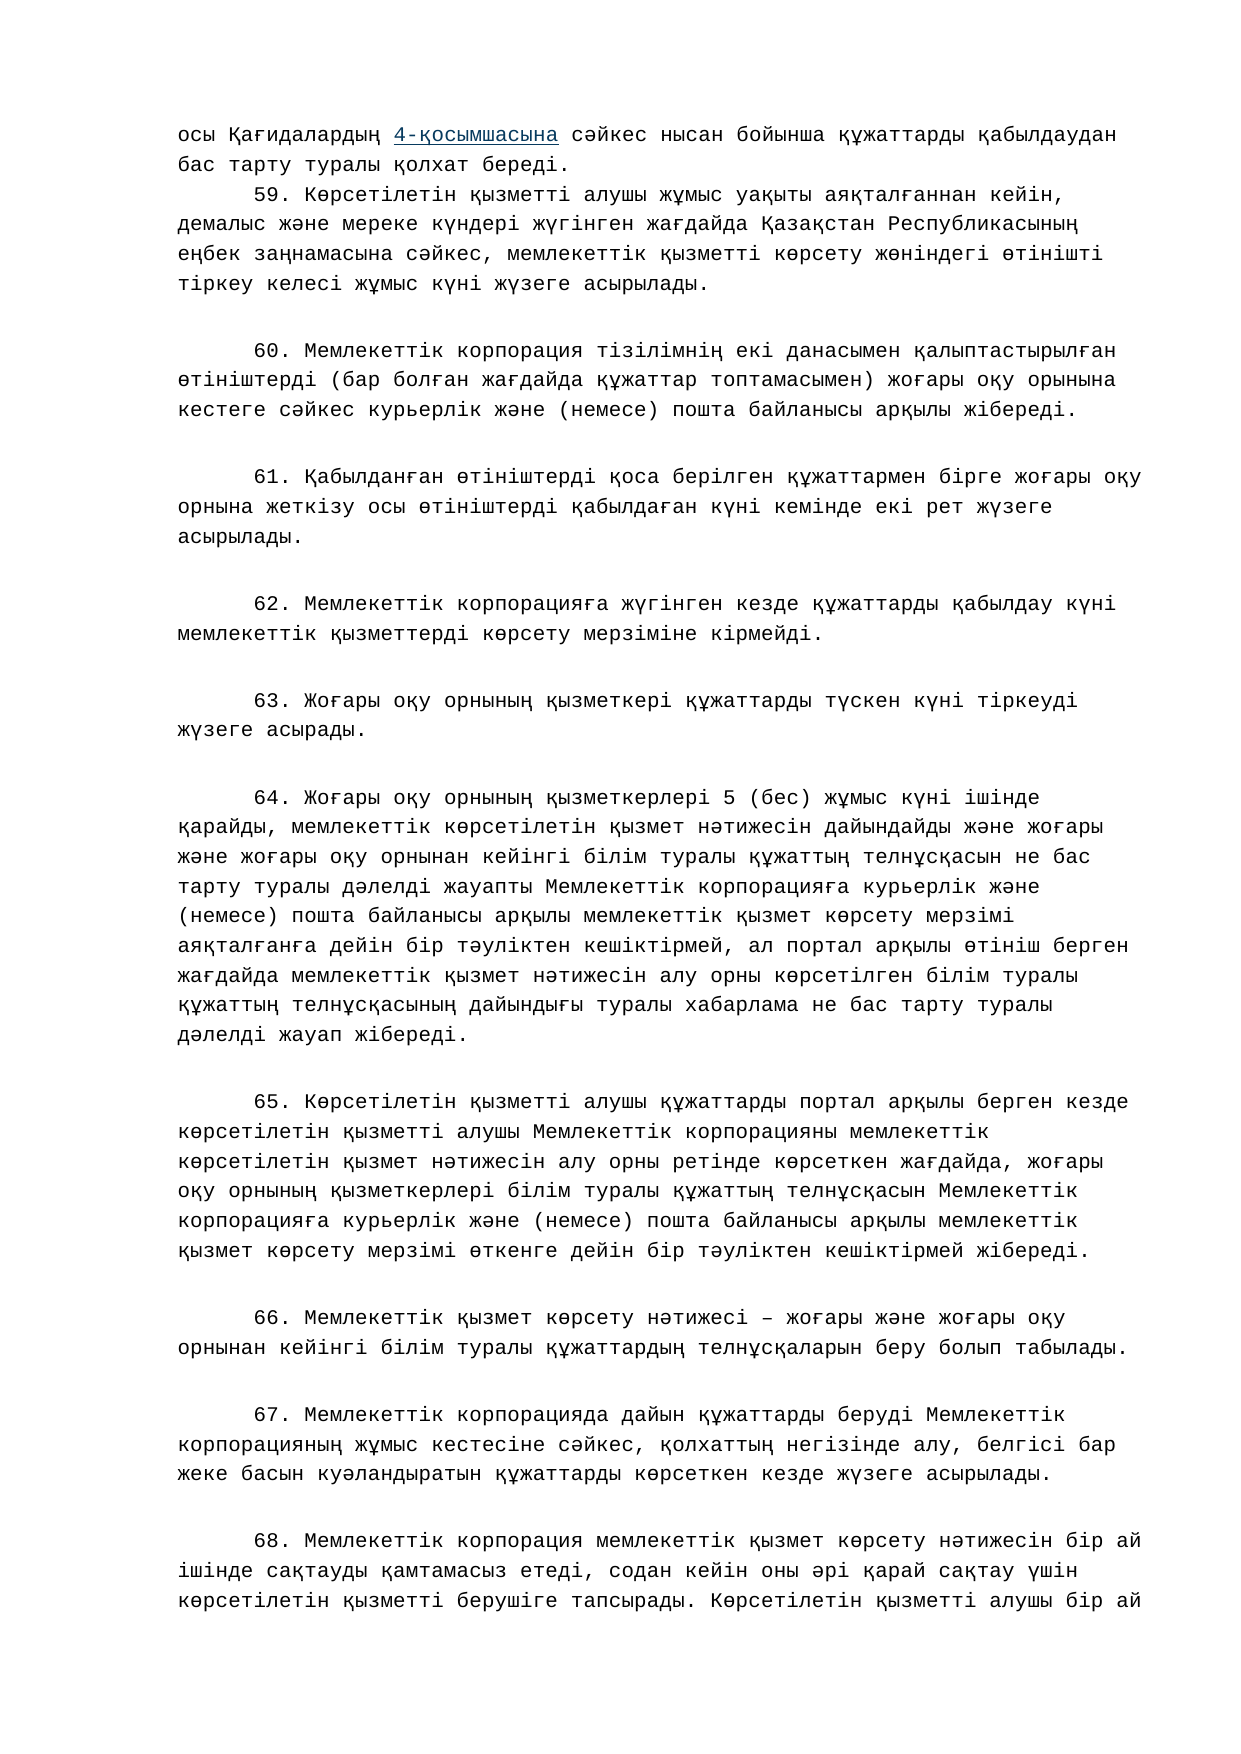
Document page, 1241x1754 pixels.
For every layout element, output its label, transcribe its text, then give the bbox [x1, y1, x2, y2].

text 66. Мемлекеттік қызмет көрсету нәтижесі – жоғары және жоғары оқу орнынан кейінгі білім туралы құжаттардың телнұсқаларын беру болып табылады. [177, 1301, 1152, 1360]
text 62. Мемлекеттік корпорацияға жүгінген кезде құжаттарды қабылдау күні мемлекеттік қызметтерді көрсету мерзіміне кірмейді. [177, 587, 1152, 646]
text 67. Мемлекеттік корпорацияда дайын құжаттарды беруді Мемлекеттік корпорацияның жұмыс кестесіне сәйкес, қолхаттың негізінде алу, белгісі бар жеке басын куәландыратын құжаттарды көрсеткен кезде жүзеге асырылады. [177, 1398, 1152, 1487]
text 64. Жоғары оқу орнының қызметкерлері 5 (бес) жұмыс күні ішінде қарайды, мемлекеттік көрсетілетін қызмет нәтижесін дайындайды және жоғары және жоғары оқу орнынан кейінгі білім туралы құжаттың телнұсқасын не бас тарту туралы дәлелді жауапты Мемлекеттік корпорацияға курьерлік және (немесе) пошта байланысы арқылы мемлекеттік қызмет көрсету мерзімі аяқталғанға дейін бір тәуліктен кешіктірмей, ал портал арқылы өтініш берген жағдайда мемлекеттік қызмет нәтижесін алу орны көрсетілген білім туралы құжаттың телнұсқасының дайындығы туралы хабарлама не бас тарту туралы дәлелді жауап жібереді. [177, 781, 1152, 1048]
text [177, 1524, 1152, 1613]
text 59. Көрсетілетін қызметті алушы жұмыс уақыты аяқталғаннан кейін, демалыс және мереке күндері жүгінген жағдайда Қазақстан Республикасының еңбек заңнамасына сәйкес, мемлекеттік қызметті көрсету жөніндегі өтінішті тіркеу келесі жұмыс күні жүзеге асырылады. [177, 177, 1152, 296]
text 65. Көрсетілетін қызметті алушы құжаттарды портал арқылы берген кезде көрсетілетін қызметті алушы Мемлекеттік корпорацияны мемлекеттік көрсетілетін қызмет нәтижесін алу орны ретінде көрсеткен жағдайда, жоғары оқу орнының қызметкерлері білім туралы құжаттың телнұсқасын Мемлекеттік корпорацияға курьерлік және (немесе) пошта байланысы арқылы мемлекеттік қызмет көрсету мерзімі өткенге дейін бір тәуліктен кешіктірмей жібереді. [177, 1085, 1152, 1263]
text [177, 118, 1152, 177]
text 63. Жоғары оқу орнының қызметкері құжаттарды түскен күні тіркеуді жүзеге асырады. [177, 684, 1152, 743]
text 60. Мемлекеттік корпорация тізілімнің екі данасымен қалыптастырылған өтініштерді (бар болған жағдайда құжаттар топтамасымен) жоғары оқу орынына кестеге сәйкес курьерлік және (немесе) пошта байланысы арқылы жібереді. [177, 334, 1152, 423]
text 61. Қабылданған өтініштерді қоса берілген құжаттармен бірге жоғары оқу орнына жеткізу осы өтініштерді қабылдаған күні кемінде екі рет жүзеге асырылады. [177, 460, 1152, 549]
